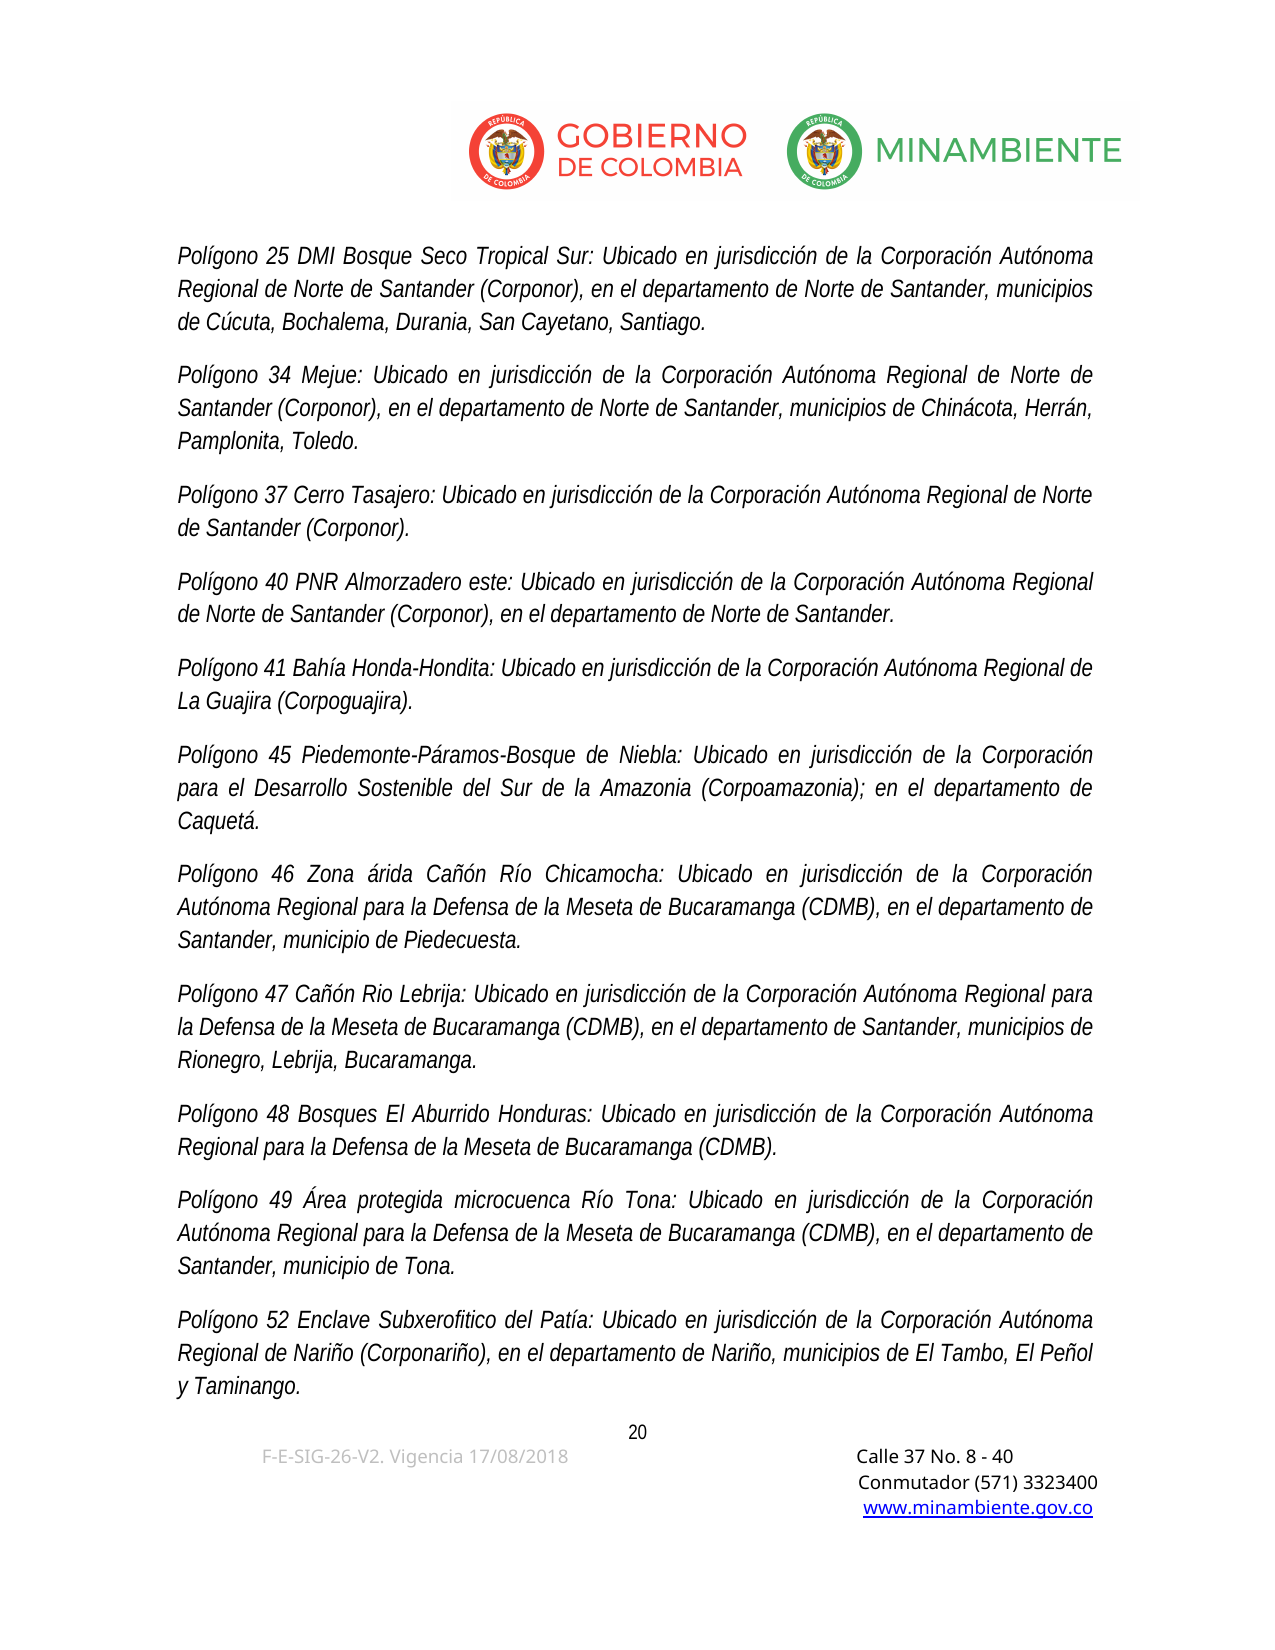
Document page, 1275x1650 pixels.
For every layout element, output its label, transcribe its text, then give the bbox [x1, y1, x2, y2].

text Polígono 41 Bahía Honda-Hondita: Ubicado en jurisdicción de la Corporación Autónoma Regional de La Guajira (Corpoguajira). [177, 653, 1098, 715]
text Polígono 25 DMI Bosque Seco Tropical Sur: Ubicado en jurisdicción de la Corporación Autónoma Regional de Norte de Santander (Corponor), en el departamento de Norte de Santander, municipios de Cúcuta, Bochalema, Durania, San Cayetano, Santiago. [177, 241, 1098, 335]
picture [450, 101, 1140, 201]
text Polígono 37 Cerro Tasajero: Ubicado en jurisdicción de la Corporación Autónoma Regional de Norte de Santander (Corponor). [177, 480, 1098, 541]
text Polígono 48 Bosques El Aburrido Honduras: Ubicado en jurisdicción de la Corporación Autónoma Regional para la Defensa de la Meseta de Bucaramanga (CDMB). [177, 1098, 1098, 1160]
text Polígono 40 PNR Almorzadero este: Ubicado en jurisdicción de la Corporación Autónoma Regional de Norte de Santander (Corponor), en el departamento de Norte de Santander. [177, 566, 1098, 628]
text Polígono 49 Área protegida microcuenca Río Tona: Ubicado en jurisdicción de la Corporación Autónoma Regional para la Defensa de la Meseta de Bucaramanga (CDMB), en el departamento de Santander, municipio de Tona. [177, 1185, 1098, 1280]
text Polígono 46 Zona árida Cañón Río Chicamocha: Ubicado en jurisdicción de la Corporación Autónoma Regional para la Defensa de la Meseta de Bucaramanga (CDMB), en el departamento de Santander, municipio de Piedecuesta. [177, 859, 1098, 954]
text Polígono 45 Piedemonte-Páramos-Bosque de Niebla: Ubicado en jurisdicción de la Corporación para el Desarrollo Sostenible del Sur de la Amazonia (Corpoamazonia); en el departamento de Caquetá. [177, 740, 1098, 834]
text Polígono 52 Enclave Subxerofitico del Patía: Ubicado en jurisdicción de la Corporación Autónoma Regional de Nariño (Corponariño), en el departamento de Nariño, municipios de El Tambo, El Peñol y Taminango. [177, 1305, 1098, 1399]
text Polígono 47 Cañón Rio Lebrija: Ubicado en jurisdicción de la Corporación Autónoma Regional para la Defensa de la Meseta de Bucaramanga (CDMB), en el departamento de Santander, municipios de Rionegro, Lebrija, Bucaramanga. [177, 979, 1098, 1073]
text Polígono 34 Mejue: Ubicado en jurisdicción de la Corporación Autónoma Regional de Norte de Santander (Corponor), en el departamento de Norte de Santander, municipios de Chinácota, Herrán, Pamplonita, Toledo. [177, 360, 1098, 455]
